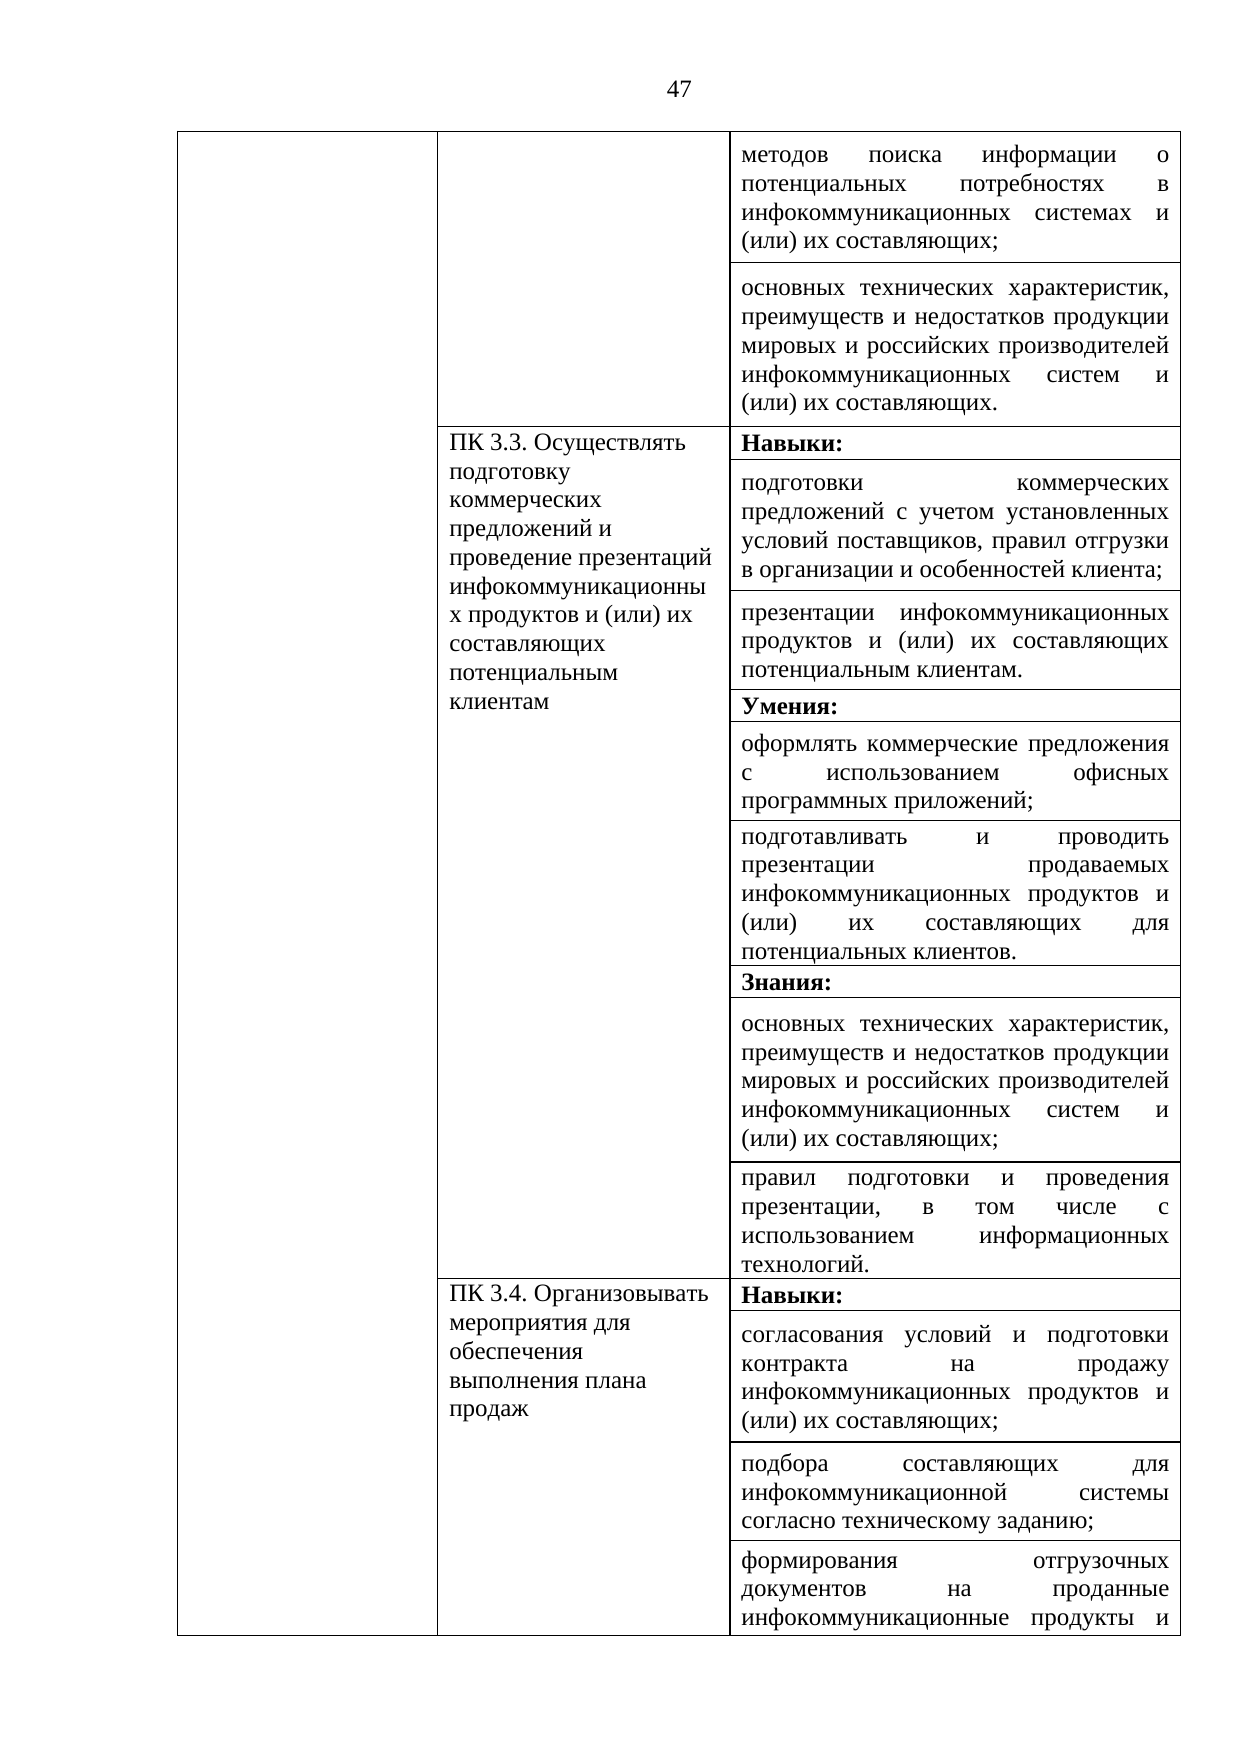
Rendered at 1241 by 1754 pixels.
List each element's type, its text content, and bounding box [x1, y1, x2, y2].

table_cell Навыки: [731, 427, 1180, 459]
table_cell согласования условий и подготовки контракта на продажу инфокоммуникационных продуктов и (или) их составляющих; [731, 1311, 1180, 1441]
table_cell основных технических характеристик, преимуществ и недостатков продукции мировых и российских производителей инфокоммуникационных систем и (или) их составляющих. [731, 263, 1180, 426]
table_cell ПК 3.3. Осуществлять подготовку коммерческих предложений и проведение презентаций инфокоммуникационных продуктов и (или) их составляющих потенциальным клиентам [438, 427, 729, 1277]
table_cell Навыки: [731, 1279, 1180, 1310]
table_cell Умения: [731, 690, 1180, 721]
table_cell правил подготовки и проведения презентации, в том числе с использованием информационных технологий. [731, 1163, 1180, 1277]
table_cell ПК 3.4. Организовывать мероприятия для обеспечения выполнения плана продаж [438, 1279, 729, 1635]
table_cell оформлять коммерческие предложения с использованием офисных программных приложений; [731, 722, 1180, 820]
table_cell методов поиска информации о потенциальных потребностях в инфокоммуникационных системах и (или) их составляющих; [731, 132, 1180, 262]
table_cell основных технических характеристик, преимуществ и недостатков продукции мировых и российских производителей инфокоммуникационных систем и (или) их составляющих; [731, 998, 1180, 1161]
table_cell презентации инфокоммуникационных продуктов и (или) их составляющих потенциальным клиентам. [731, 591, 1180, 688]
table_cell подбора составляющих для инфокоммуникационной системы согласно техническому заданию; [731, 1443, 1180, 1540]
table_cell подготовки коммерческих предложений с учетом установленных условий поставщиков, правил отгрузки в организации и особенностей клиента; [731, 460, 1180, 590]
table_cell Знания: [731, 966, 1180, 997]
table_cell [731, 1541, 1180, 1635]
table_cell подготавливать и проводить презентации продаваемых инфокоммуникационных продуктов и (или) их составляющих для потенциальных клиентов. [731, 821, 1180, 964]
